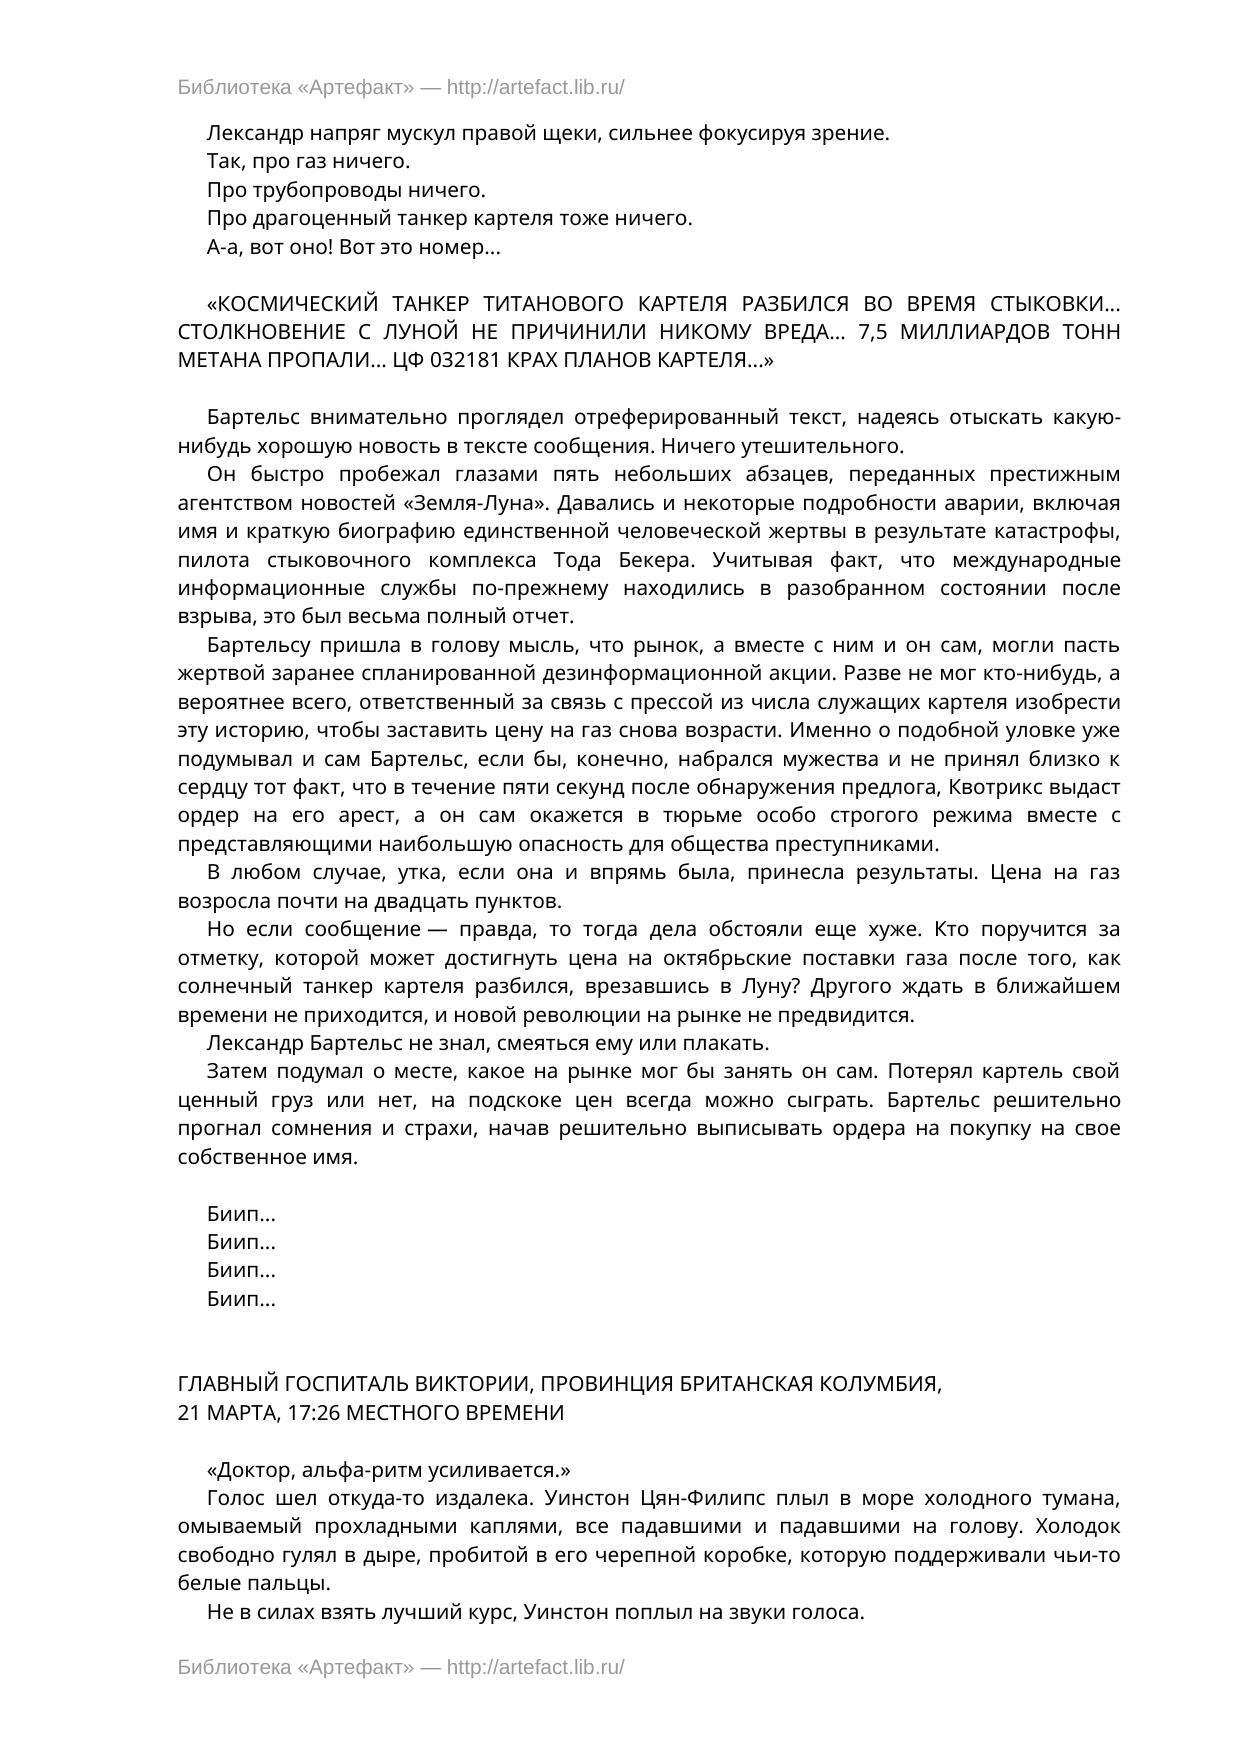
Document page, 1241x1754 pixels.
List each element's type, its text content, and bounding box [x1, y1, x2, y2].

text Затем подумал о месте, какое на рынке мог бы занять он сам. Потерял картель свой ценный груз или нет, на подскоке цен всегда можно сыграть. Бартельс решительно прогнал сомнения и страхи, начав решительно выписывать ордера на покупку на свое собственное имя. [177, 1057, 1122, 1170]
text Но если сообщение — правда, то тогда дела обстояли еще хуже. Кто поручится за отметку, которой может достигнуть цена на октябрьские поставки газа после того, как солнечный танкер картеля разбился, врезавшись в Луну? Другого ждать в ближайшем времени не приходится, и новой революции на рынке не предвидится. [177, 914, 1122, 1028]
text Бартельсу пришла в голову мысль, что рынок, а вместе с ним и он сам, могли пасть жертвой заранее спланированной дезинформационной акции. Разве не мог кто-нибудь, а вероятнее всего, ответственный за связь с прессой из числа служащих картеля изобрести эту историю, чтобы заставить цену на газ снова возрасти. Именно о подобной уловке уже подумывал и сам Бартельс, если бы, конечно, набрался мужества и не принял близко к сердцу тот факт, что в течение пяти секунд после обнаружения предлога, Квотрикс выдаст ордер на его арест, а он сам окажется в тюрьме особо строгого режима вместе с представляющими наибольшую опасность для общества преступниками. [177, 630, 1122, 857]
text «Доктор, альфа-ритм усиливается.» [177, 1455, 1122, 1483]
text Про трубопроводы ничего. [177, 175, 1122, 203]
text «КОСМИЧЕСКИЙ ТАНКЕР ТИТАНОВОГО КАРТЕЛЯ РАЗБИЛСЯ ВО ВРЕМЯ СТЫКОВКИ... СТОЛКНОВЕНИЕ С ЛУНОЙ НЕ ПРИЧИНИЛИ НИКОМУ ВРЕДА... 7,5 МИЛЛИАРДОВ ТОНН МЕТАНА ПРОПАЛИ... ЦФ 032181 КРАХ ПЛАНОВ КАРТЕЛЯ...» [177, 289, 1122, 374]
text Так, про газ ничего. [177, 147, 1122, 175]
text Не в силах взять лучший курс, Уинстон поплыл на звуки голоса. [177, 1597, 1122, 1625]
text Биип... [177, 1284, 1122, 1312]
text Лександр напряг мускул правой щеки, сильнее фокусируя зрение. [177, 118, 1122, 147]
text Биип... [177, 1227, 1122, 1256]
text Лександр Бартельс не знал, смеяться ему или плакать. [177, 1028, 1122, 1057]
text Биип... [177, 1256, 1122, 1284]
text Про драгоценный танкер картеля тоже ничего. [177, 203, 1122, 232]
text ГЛАВНЫЙ ГОСПИТАЛЬ ВИКТОРИИ, ПРОВИНЦИЯ БРИТАНСКАЯ КОЛУМБИЯ, [177, 1369, 1122, 1398]
text Биип... [177, 1199, 1122, 1227]
text Голос шел откуда-то издалека. Уинстон Цян-Филипс плыл в море холодного тумана, омываемый прохладными каплями, все падавшими и падавшими на голову. Холодок свободно гулял в дыре, пробитой в его черепной коробке, которую поддерживали чьи-то белые пальцы. [177, 1483, 1122, 1597]
text 21 МАРТА, 17:26 МЕСТНОГО ВРЕМЕНИ [177, 1398, 1122, 1426]
text А-а, вот оно! Вот это номер... [177, 232, 1122, 260]
text Бартельс внимательно проглядел отреферированный текст, надеясь отыскать какую-нибудь хорошую новость в тексте сообщения. Ничего утешительного. [177, 402, 1122, 459]
text Он быстро пробежал глазами пять небольших абзацев, переданных престижным агентством новостей «Земля-Луна». Давались и некоторые подробности аварии, включая имя и краткую биографию единственной человеческой жертвы в результате катастрофы, пилота стыковочного комплекса Тода Бекера. Учитывая факт, что международные информационные службы по-прежнему находились в разобранном состоянии после взрыва, это был весьма полный отчет. [177, 459, 1122, 630]
text В любом случае, утка, если она и впрямь была, принесла результаты. Цена на газ возросла почти на двадцать пунктов. [177, 857, 1122, 914]
